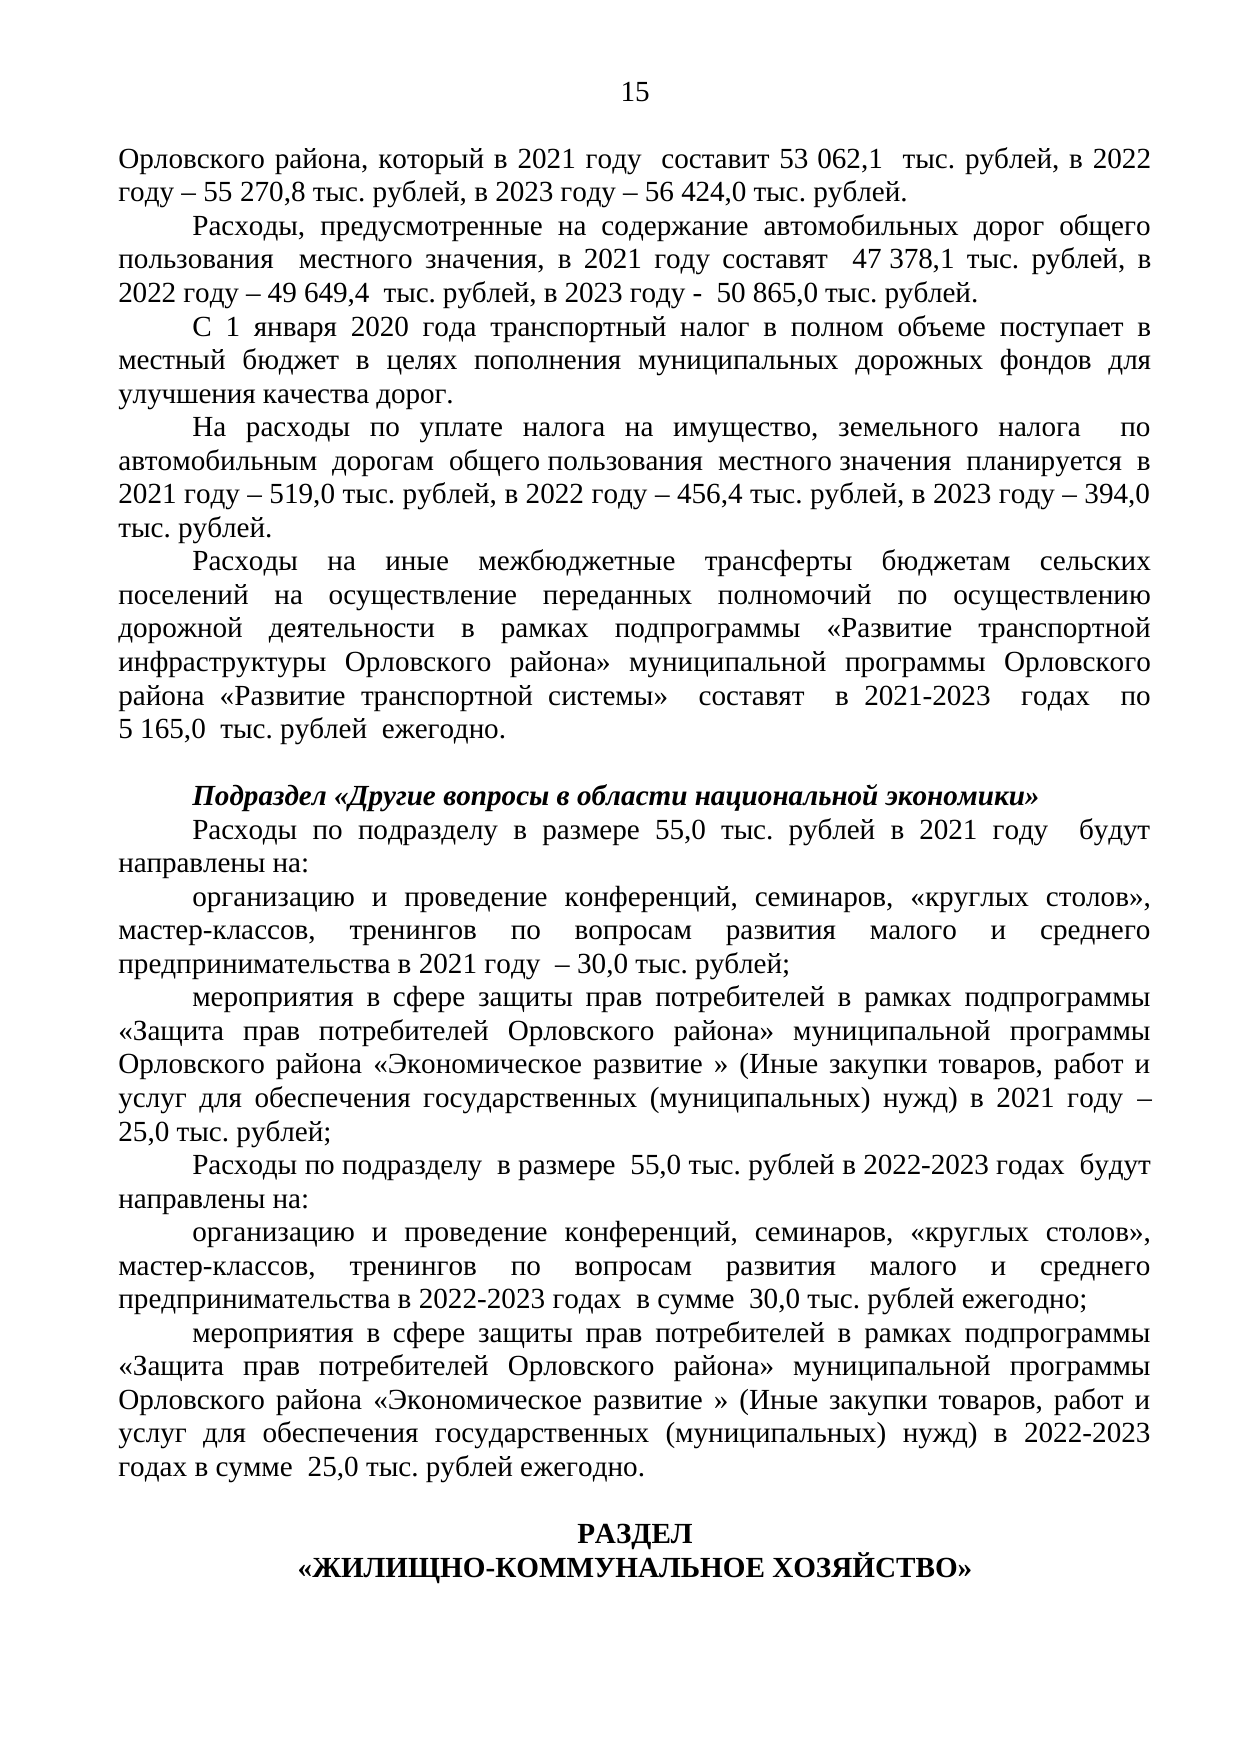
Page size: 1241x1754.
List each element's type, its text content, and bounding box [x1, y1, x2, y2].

text Подраздел «Другие вопросы в области национальной экономики» [118, 778, 1152, 812]
text На расходы по уплате налога на имущество, земельного налога по автомобильным дорогам общего пользования местного значения планируется в 2021 году – 519,0 тыс. рублей, в 2022 году – 456,4 тыс. рублей, в 2023 году – 394,0 тыс. рублей. [118, 409, 1152, 543]
text Расходы на иные межбюджетные трансферты бюджетам сельских поселений на осуществление переданных полномочий по осуществлению дорожной деятельности в рамках подпрограммы «Развитие транспортной инфраструктуры Орловского района» муниципальной программы Орловского района «Развитие транспортной системы» составят в 2021-2023 годах по 5 165,0 тыс. рублей ежегодно. [118, 543, 1152, 745]
text «ЖИЛИЩНО-КОММУНАЛЬНОЕ ХОЗЯЙСТВО» [118, 1550, 1152, 1583]
text РАЗДЕЛ [118, 1516, 1152, 1550]
text Расходы, предусмотренные на содержание автомобильных дорог общего пользования местного значения, в 2021 году составят 47 378,1 тыс. рублей, в 2022 году – 49 649,4 тыс. рублей, в 2023 году - 50 865,0 тыс. рублей. [118, 208, 1152, 309]
text организацию и проведение конференций, семинаров, «круглых столов», мастер-классов, тренингов по вопросам развития малого и среднего предпринимательства в 2022-2023 годах в сумме 30,0 тыс. рублей ежегодно; [118, 1214, 1152, 1315]
text мероприятия в сфере защиты прав потребителей в рамках подпрограммы «Защита прав потребителей Орловского района» муниципальной программы Орловского района «Экономическое развитие » (Иные закупки товаров, работ и услуг для обеспечения государственных (муниципальных) нужд) в 2021 году – 25,0 тыс. рублей; [118, 979, 1152, 1147]
text Расходы по подразделу в размере 55,0 тыс. рублей в 2021 году будут направлены на: [118, 812, 1152, 879]
text мероприятия в сфере защиты прав потребителей в рамках подпрограммы «Защита прав потребителей Орловского района» муниципальной программы Орловского района «Экономическое развитие » (Иные закупки товаров, работ и услуг для обеспечения государственных (муниципальных) нужд) в 2022-2023 годах в сумме 25,0 тыс. рублей ежегодно. [118, 1315, 1152, 1483]
text организацию и проведение конференций, семинаров, «круглых столов», мастер-классов, тренингов по вопросам развития малого и среднего предпринимательства в 2021 году – 30,0 тыс. рублей; [118, 879, 1152, 979]
text С 1 января 2020 года транспортный налог в полном объеме поступает в местный бюджет в целях пополнения муниципальных дорожных фондов для улучшения качества дорог. [118, 309, 1152, 409]
text Расходы по подразделу в размере 55,0 тыс. рублей в 2022-2023 годах будут направлены на: [118, 1147, 1152, 1214]
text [118, 141, 1152, 208]
